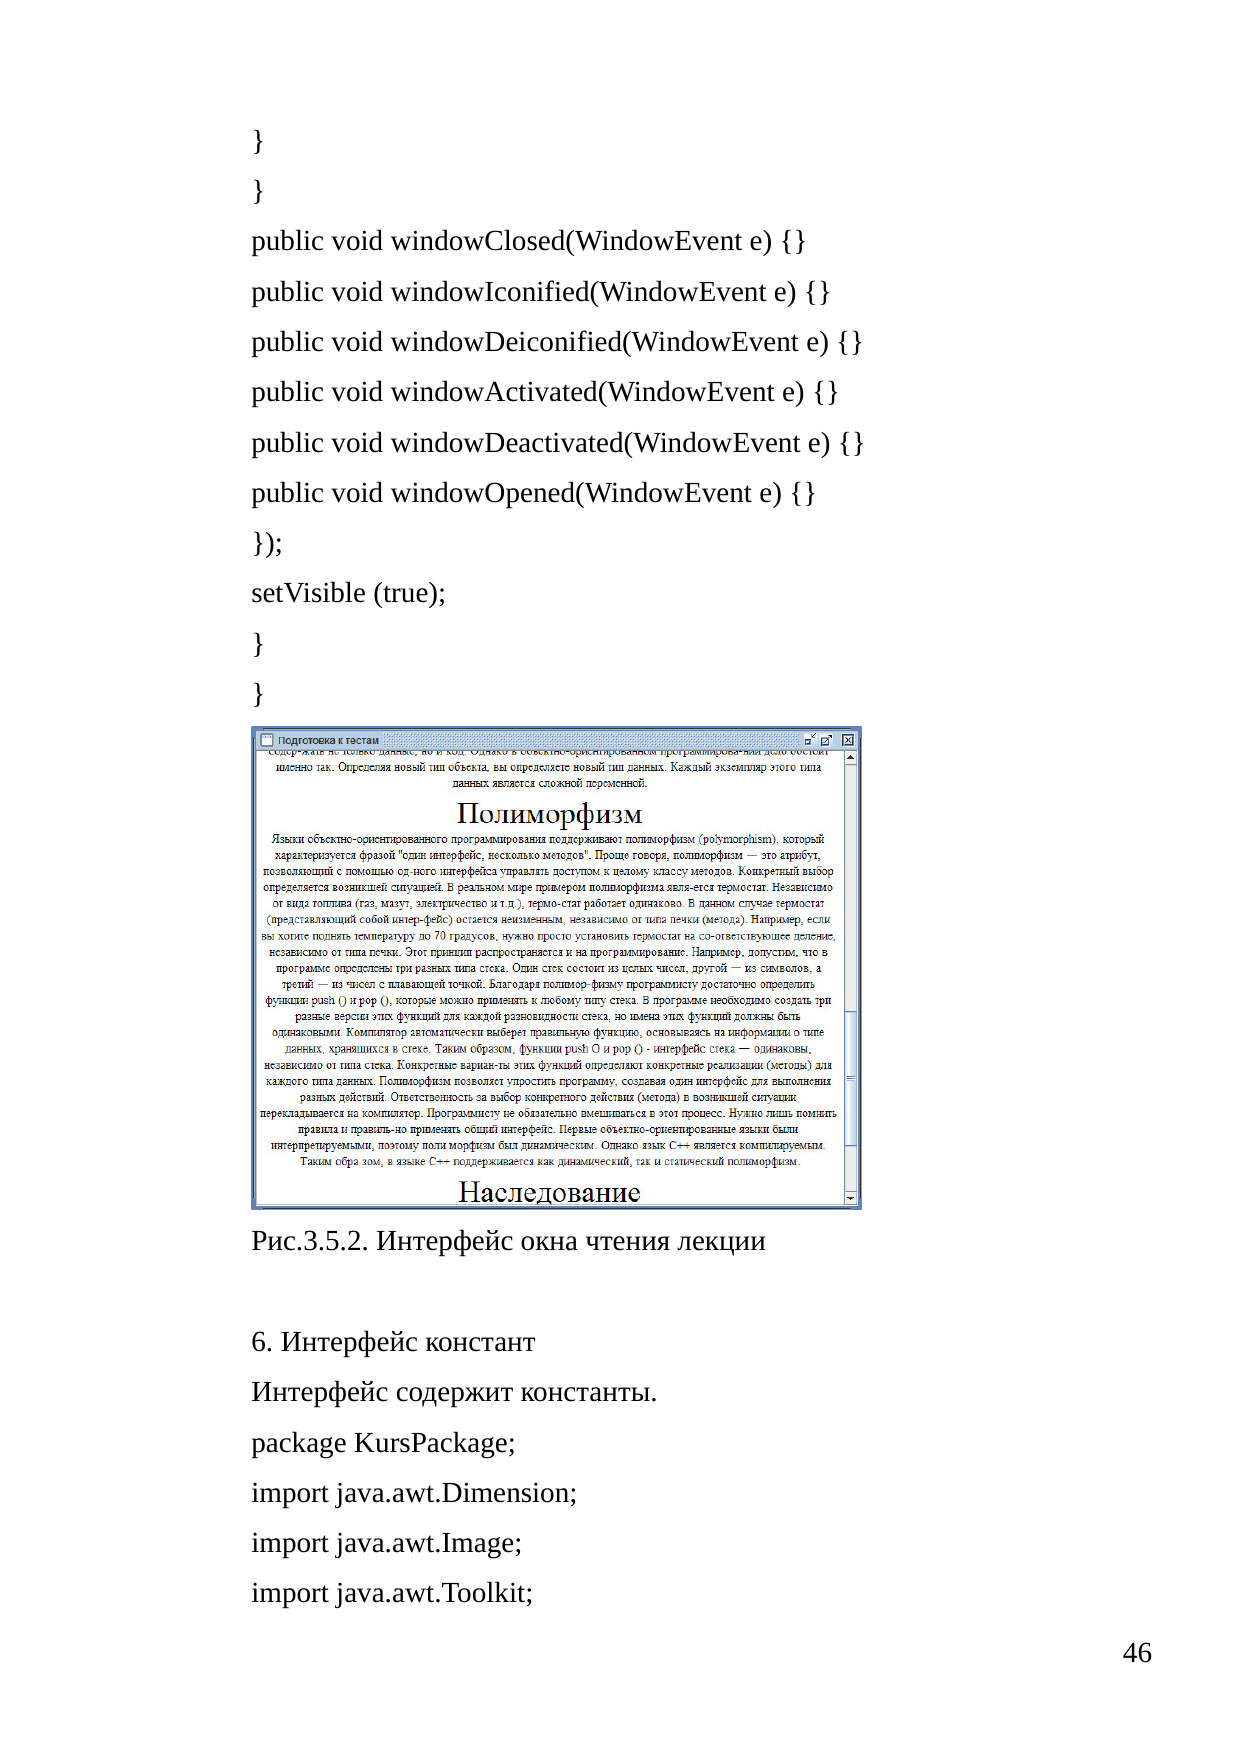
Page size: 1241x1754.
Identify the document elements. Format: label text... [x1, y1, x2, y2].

text import java.awt.Image; [177, 1525, 1152, 1559]
list Интерфейс содержит константы. [177, 1374, 1152, 1408]
list public void windowOpened(WindowEvent e) {} [177, 475, 1152, 508]
list public void windowDeactivated(WindowEvent e) {} [177, 425, 1152, 458]
list public void windowClosed(WindowEvent e) {} [177, 223, 1152, 257]
list } [177, 626, 1152, 659]
list } [177, 123, 1152, 156]
list } [177, 676, 1152, 710]
list public void windowIconified(WindowEvent e) {} [177, 274, 1152, 307]
list } [177, 173, 1152, 207]
list }); [177, 525, 1152, 559]
text package KursPackage; [177, 1425, 1152, 1458]
list Интерфейс констант [177, 1324, 1152, 1358]
list public void windowActivated(WindowEvent e) {} [177, 374, 1152, 408]
picture [251, 726, 862, 1210]
list setVisible (true); [177, 576, 1152, 609]
text import java.awt.Dimension; [177, 1475, 1152, 1508]
text import java.awt.Toolkit; [177, 1576, 1152, 1609]
list public void windowDeiconified(WindowEvent e) {} [177, 324, 1152, 358]
list Рис.3.5.2. Интерфейс окна чтения лекции [177, 1223, 1152, 1257]
